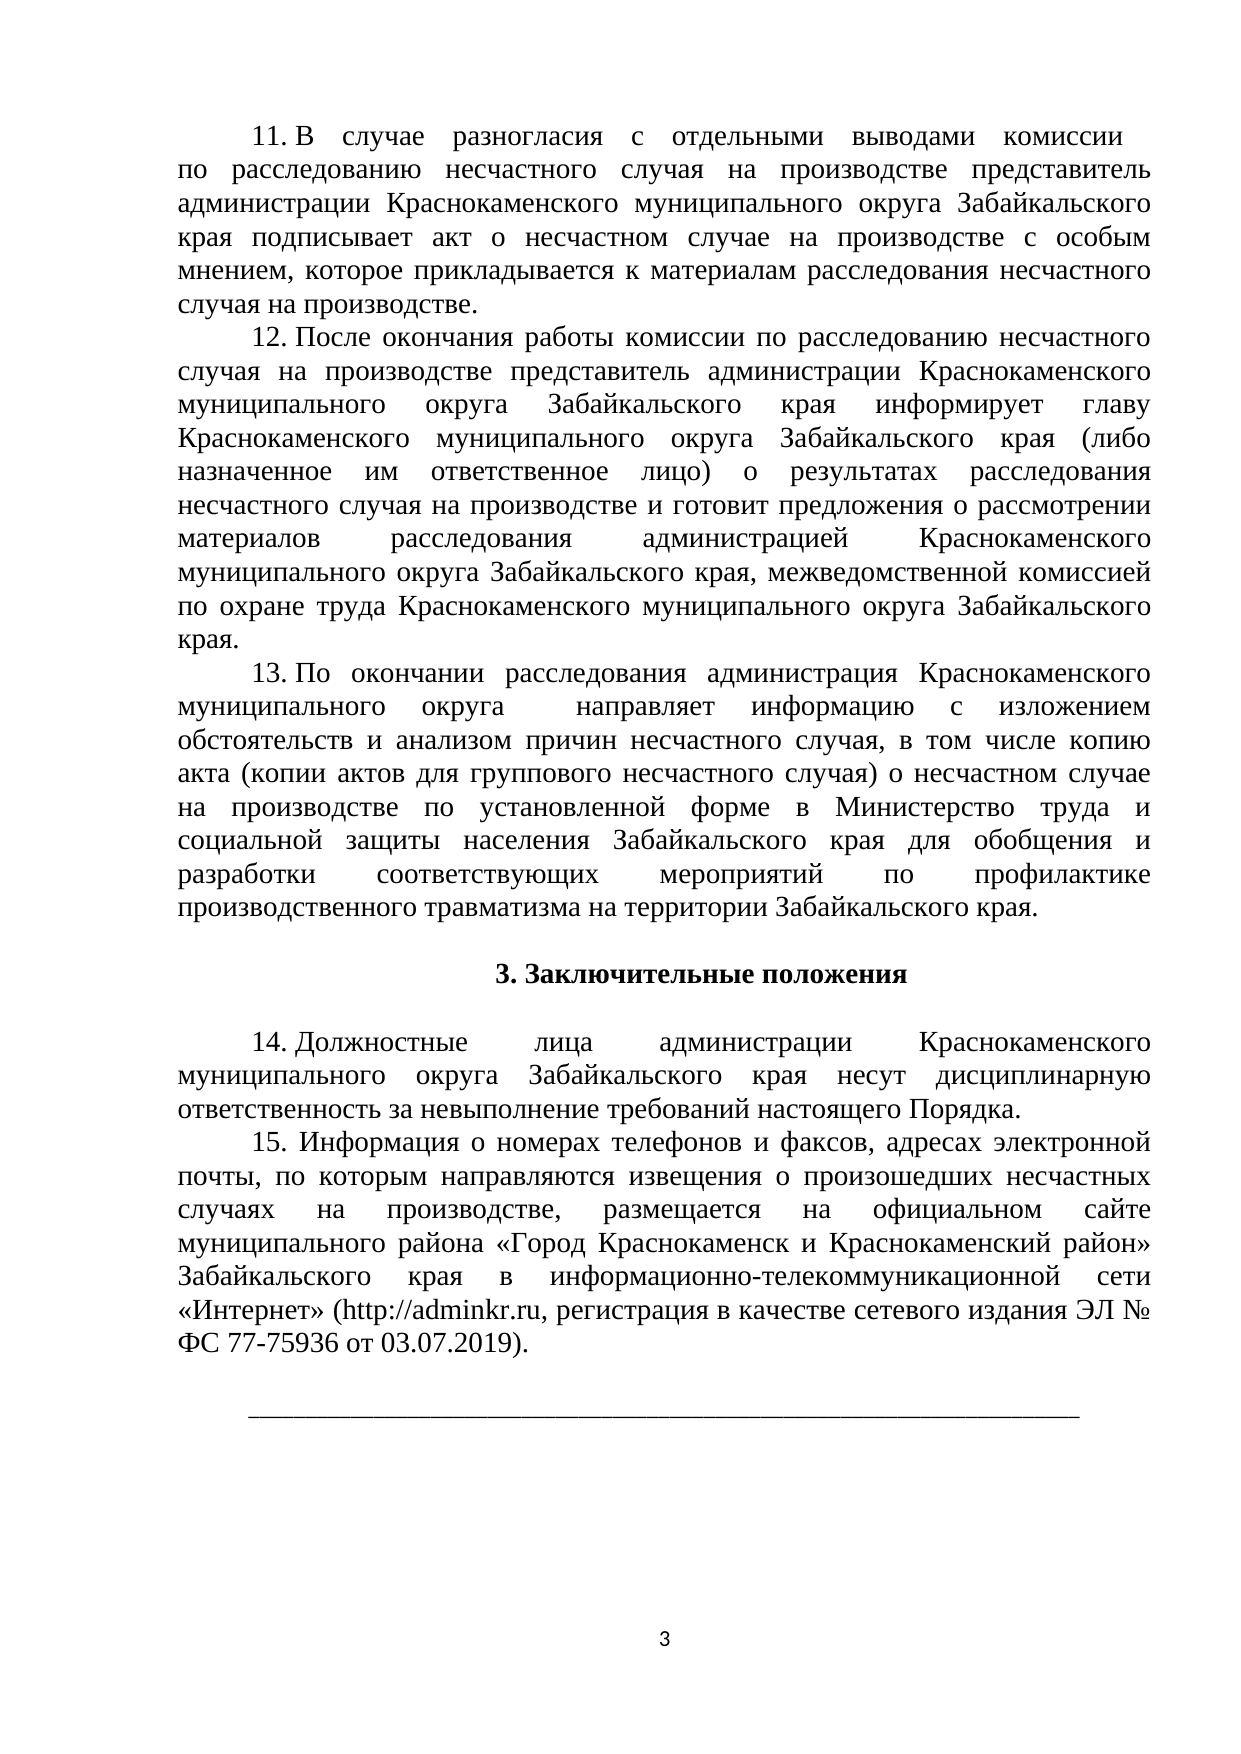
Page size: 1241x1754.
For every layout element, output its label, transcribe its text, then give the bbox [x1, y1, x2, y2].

text 13. По окончании расследования администрация Краснокаменского муниципального округа направляет информацию с изложением обстоятельств и анализом причин несчастного случая, в том числе копию акта (копии актов для группового несчастного случая) о несчастном случае на производстве по установленной форме в Министерство труда и социальной защиты населения Забайкальского края для обобщения и разработки соответствующих мероприятий по профилактике производственного травматизма на территории Забайкальского края. [177, 655, 1152, 923]
text 12. После окончания работы комиссии по расследованию несчастного случая на производстве представитель администрации Краснокаменского муниципального округа Забайкальского края информирует главу Краснокаменского муниципального округа Забайкальского края (либо назначенное им ответственное лицо) о результатах расследования несчастного случая на производстве и готовит предложения о рассмотрении материалов расследования администрацией Краснокаменского муниципального округа Забайкальского края, межведомственной комиссией по охране труда Краснокаменского муниципального округа Забайкальского края. [177, 319, 1152, 655]
text 14. Должностные лица администрации Краснокаменского муниципального округа Забайкальского края несут дисциплинарную ответственность за невыполнение требований настоящего Порядка. [177, 1024, 1152, 1124]
text 3. Заключительные положения [177, 957, 1152, 990]
text _________________________________________________________________________ [177, 1393, 1152, 1421]
text 11. В случае разногласия с отдельными выводами комиссии по расследованию несчастного случая на производстве представитель администрации Краснокаменского муниципального округа Забайкальского края подписывает акт о несчастном случае на производстве с особым мнением, которое прикладывается к материалам расследования несчастного случая на производстве. [177, 118, 1152, 319]
text 15. Информация о номерах телефонов и факсов, адресах электронной почты, по которым направляются извещения о произошедших несчастных случаях на производстве, размещается на официальном сайте муниципального района «Город Краснокаменск и Краснокаменский район» Забайкальского края в информационно-телекоммуникационной сети «Интернет» (http://adminkr.ru, регистрация в качестве сетевого издания ЭЛ № ФС 77-75936 от 03.07.2019). [177, 1124, 1152, 1359]
